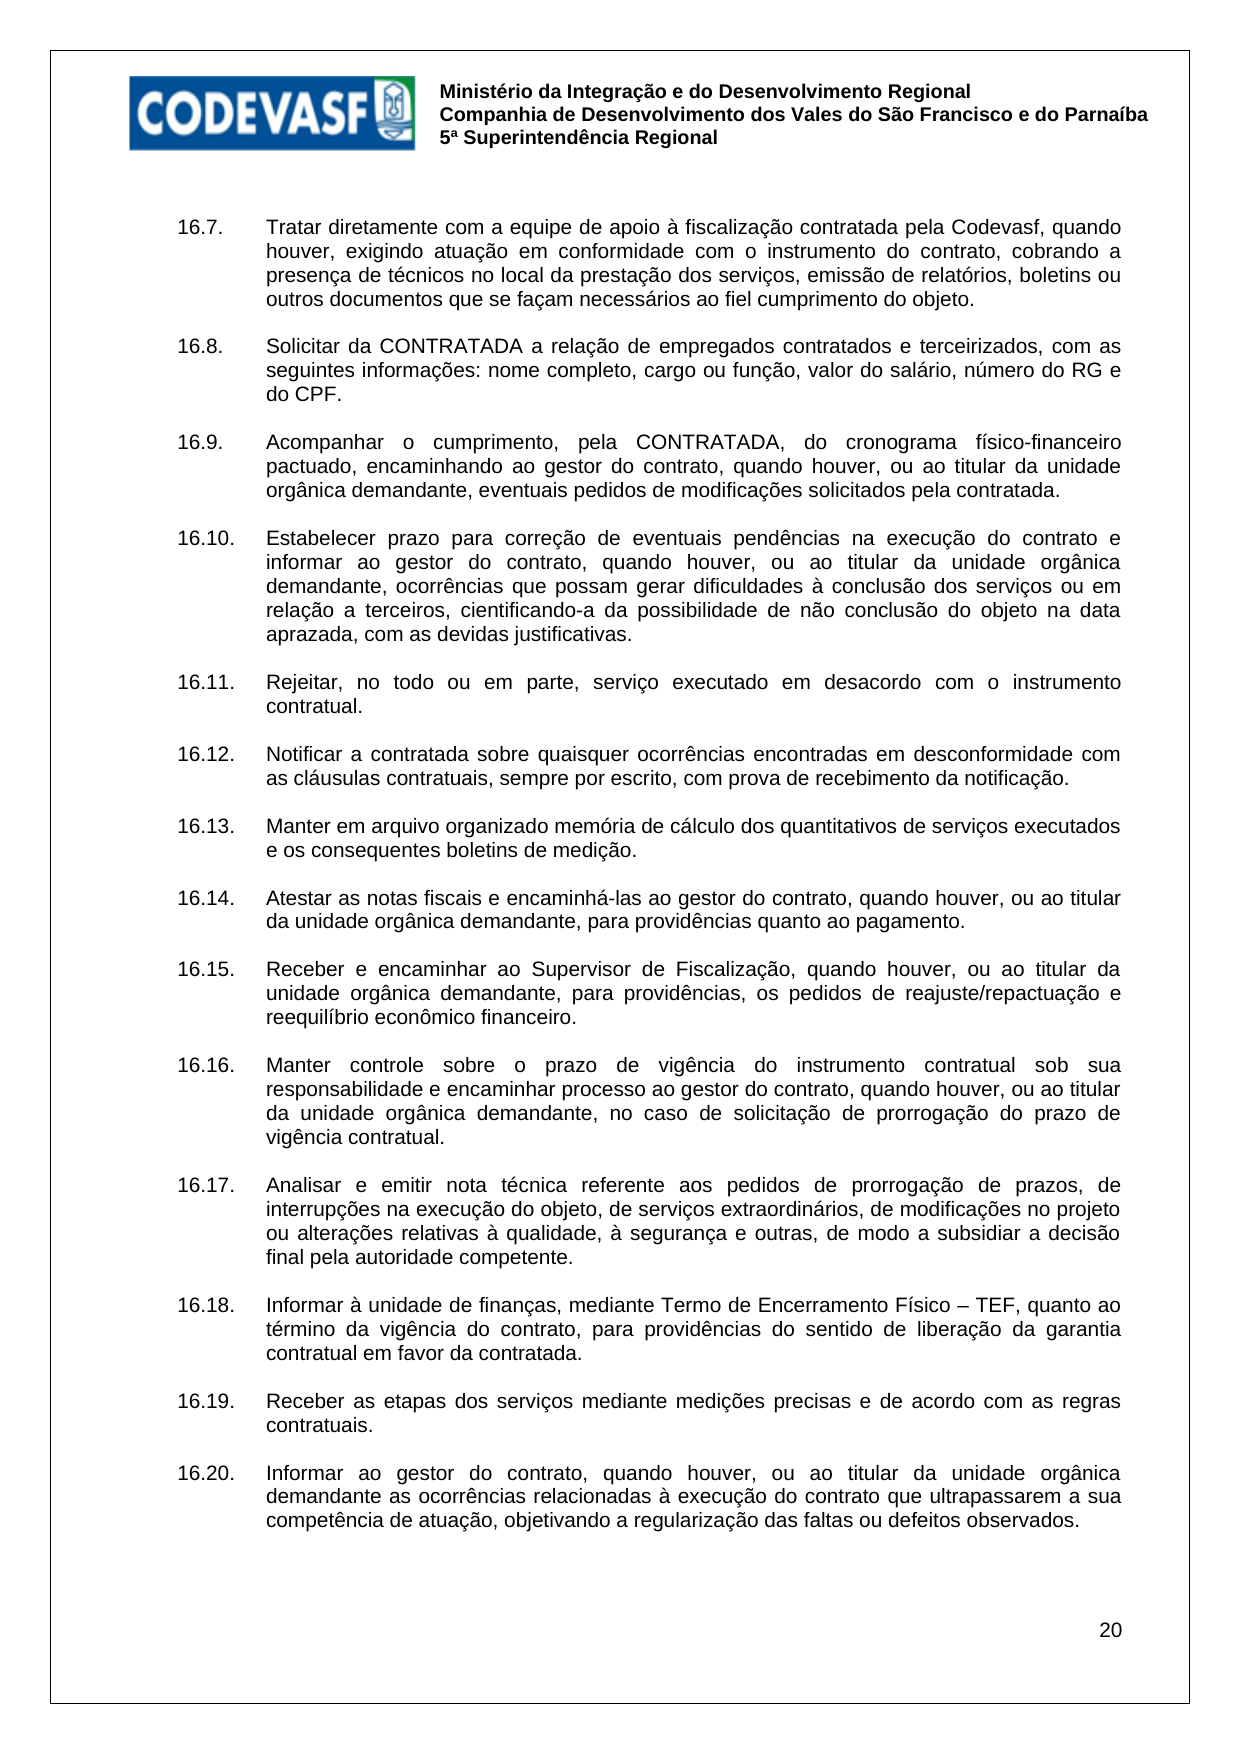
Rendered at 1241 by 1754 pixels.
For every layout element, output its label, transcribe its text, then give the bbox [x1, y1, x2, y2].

subtitle Receber e encaminhar ao Supervisor de Fiscalização, quando houver, ou ao titular da unidade orgânica demandante, para providências, os pedidos de reajuste/repactuação e reequilíbrio econômico financeiro. [177, 957, 1122, 1029]
subtitle Notificar a contratada sobre quaisquer ocorrências encontradas em desconformidade com as cláusulas contratuais, sempre por escrito, com prova de recebimento da notificação. [177, 742, 1122, 789]
subtitle Acompanhar o cumprimento, pela CONTRATADA, do cronograma físico-financeiro pactuado, encaminhando ao gestor do contrato, quando houver, ou ao titular da unidade orgânica demandante, eventuais pedidos de modificações solicitados pela contratada. [177, 430, 1122, 502]
subtitle Manter em arquivo organizado memória de cálculo dos quantitativos de serviços executados e os consequentes boletins de medição. [177, 813, 1122, 861]
subtitle Manter controle sobre o prazo de vigência do instrumento contratual sob sua responsabilidade e encaminhar processo ao gestor do contrato, quando houver, ou ao titular da unidade orgânica demandante, no caso de solicitação de prorrogação do prazo de vigência contratual. [177, 1053, 1122, 1149]
subtitle Receber as etapas dos serviços mediante medições precisas e de acordo com as regras contratuais. [177, 1388, 1122, 1436]
subtitle Solicitar da CONTRATADA a relação de empregados contratados e terceirizados, com as seguintes informações: nome completo, cargo ou função, valor do salário, número do RG e do CPF. [177, 334, 1122, 406]
subtitle Analisar e emitir nota técnica referente aos pedidos de prorrogação de prazos, de interrupções na execução do objeto, de serviços extraordinários, de modificações no projeto ou alterações relativas à qualidade, à segurança e outras, de modo a subsidiar a decisão final pela autoridade competente. [177, 1173, 1122, 1269]
subtitle Informar ao gestor do contrato, quando houver, ou ao titular da unidade orgânica demandante as ocorrências relacionadas à execução do contrato que ultrapassarem a sua competência de atuação, objetivando a regularização das faltas ou defeitos observados. [177, 1460, 1122, 1532]
subtitle Tratar diretamente com a equipe de apoio à fiscalização contratada pela Codevasf, quando houver, exigindo atuação em conformidade com o instrumento do contrato, cobrando a presença de técnicos no local da prestação dos serviços, emissão de relatórios, boletins ou outros documentos que se façam necessários ao fiel cumprimento do objeto. [177, 214, 1122, 310]
subtitle Rejeitar, no todo ou em parte, serviço executado em desacordo com o instrumento contratual. [177, 670, 1122, 718]
subtitle Atestar as notas fiscais e encaminhá-las ao gestor do contrato, quando houver, ou ao titular da unidade orgânica demandante, para providências quanto ao pagamento. [177, 885, 1122, 933]
subtitle Estabelecer prazo para correção de eventuais pendências na execução do contrato e informar ao gestor do contrato, quando houver, ou ao titular da unidade orgânica demandante, ocorrências que possam gerar dificuldades à conclusão dos serviços ou em relação a terceiros, cientificando-a da possibilidade de não conclusão do objeto na data aprazada, com as devidas justificativas. [177, 526, 1122, 646]
picture [129, 76, 417, 153]
subtitle Informar à unidade de finanças, mediante Termo de Encerramento Físico – TEF, quanto ao término da vigência do contrato, para providências do sentido de liberação da garantia contratual em favor da contratada. [177, 1293, 1122, 1364]
